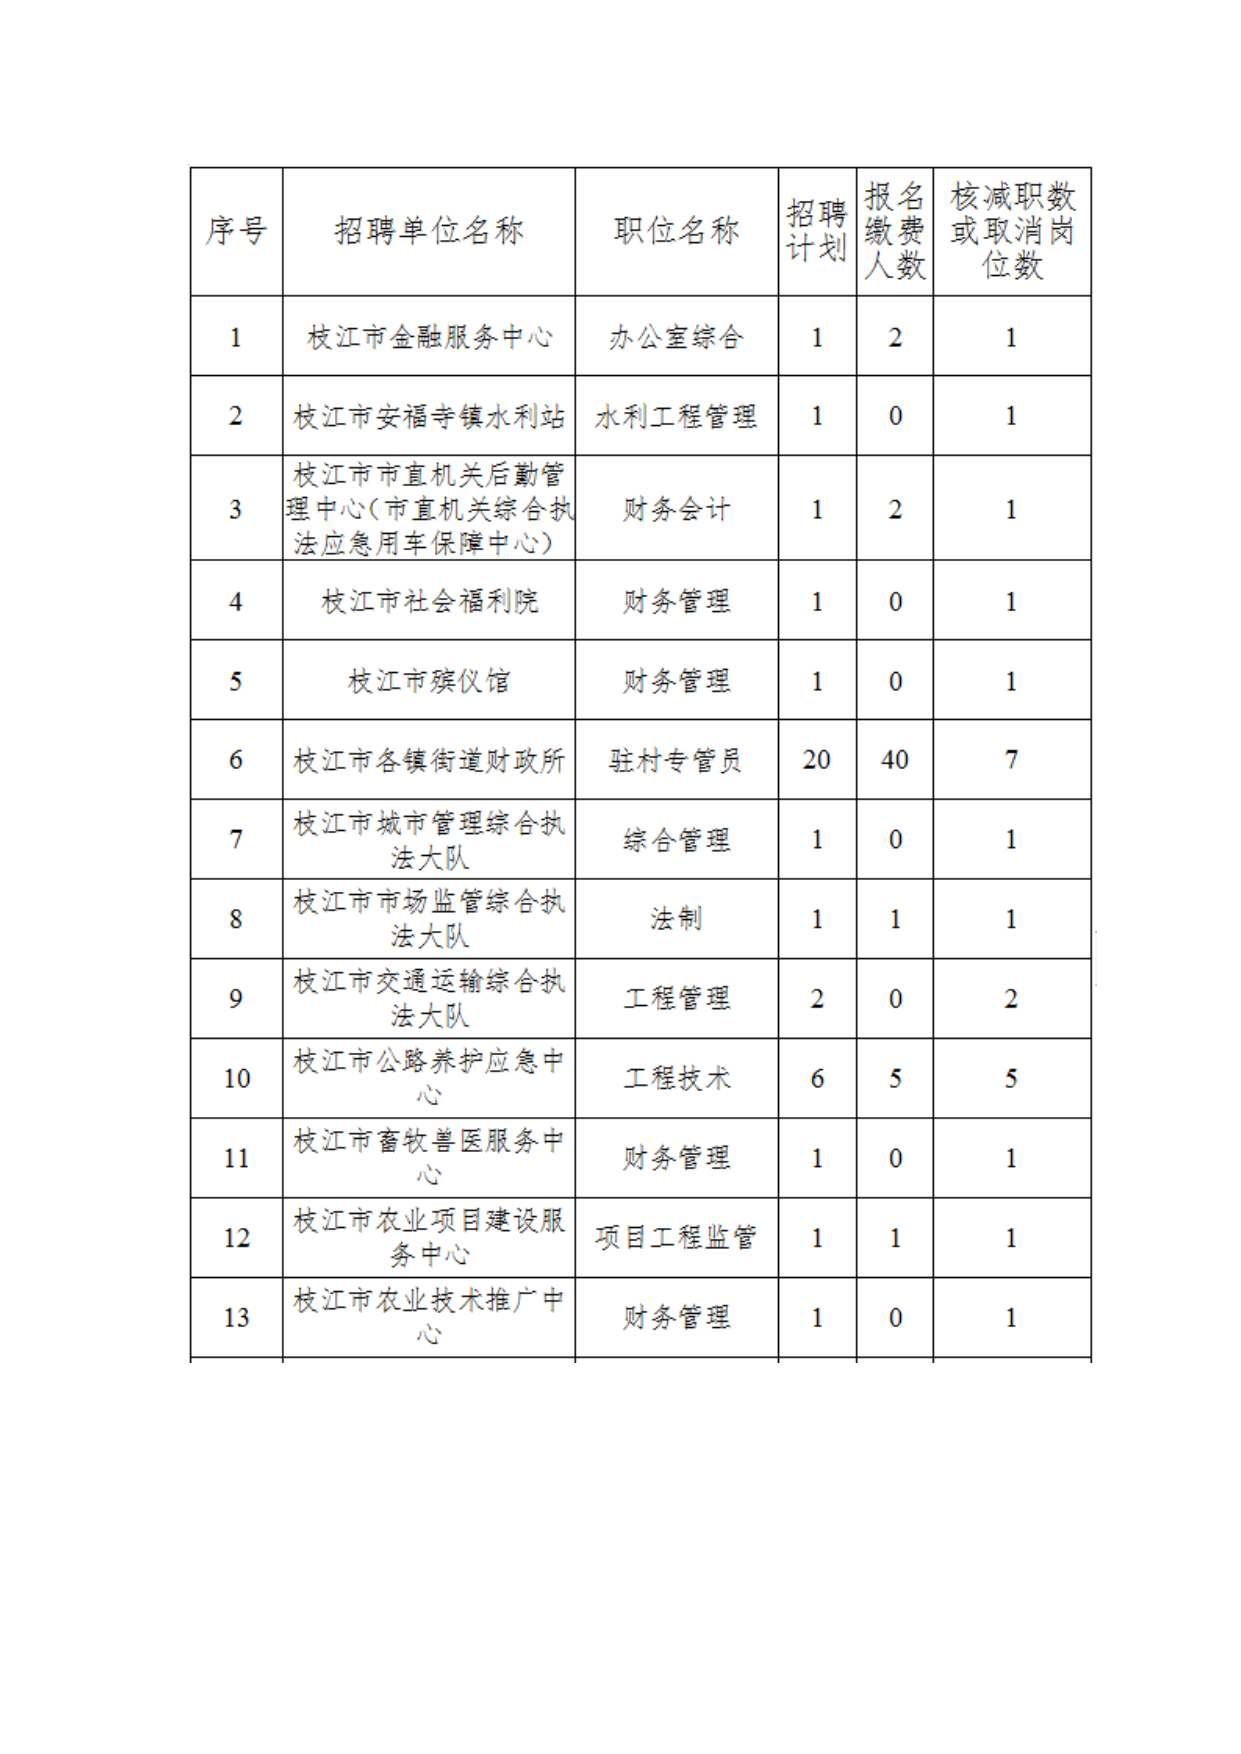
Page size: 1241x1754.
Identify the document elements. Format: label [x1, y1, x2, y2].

picture [187, 164, 1097, 1363]
